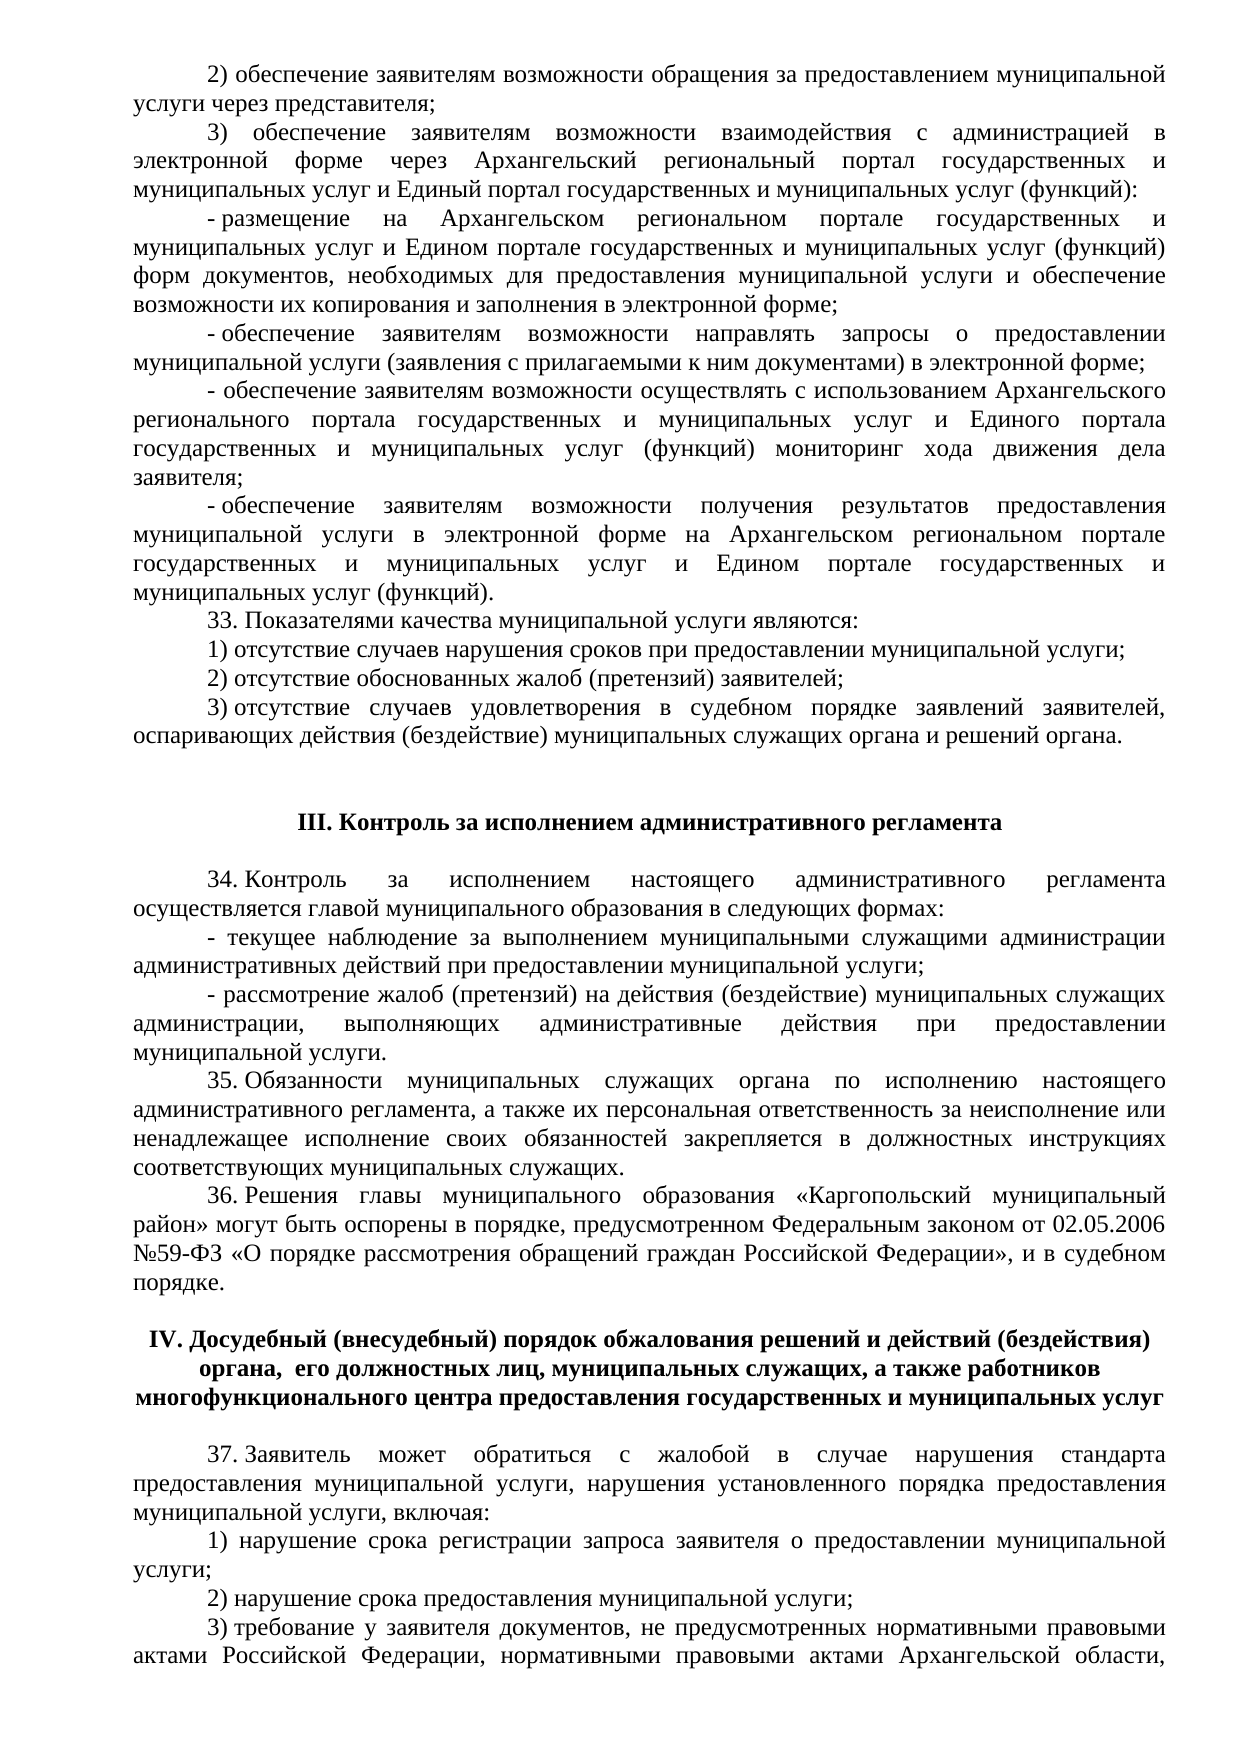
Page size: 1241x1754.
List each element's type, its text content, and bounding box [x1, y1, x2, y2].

text 3) обеспечение заявителям возможности взаимодействия с администрацией в электронной форме через Архангельский региональный портал государственных и муниципальных услуг и Единый портал государственных и муниципальных услуг (функций): [133, 117, 1167, 203]
text III. Контроль за исполнением административного регламента [133, 807, 1167, 835]
text 33. Показателями качества муниципальной услуги являются: [133, 605, 1167, 634]
text 2) обеспечение заявителям возможности обращения за предоставлением муниципальной услуги через представителя; [133, 59, 1167, 117]
text 2) отсутствие обоснованных жалоб (претензий) заявителей; [133, 663, 1167, 692]
text 37. Заявитель может обратиться с жалобой в случае нарушения стандарта предоставления муниципальной услуги, нарушения установленного порядка предоставления муниципальной услуги, включая: [133, 1439, 1167, 1525]
text 36. Решения главы муниципального образования «Каргопольский муниципальный район» могут быть оспорены в порядке, предусмотренном Федеральным законом от 02.05.2006 №59-ФЗ «О порядке рассмотрения обращений граждан Российской Федерации», и в судебном порядке. [133, 1180, 1167, 1295]
text 1) отсутствие случаев нарушения сроков при предоставлении муниципальной услуги; [133, 634, 1167, 663]
text 1) нарушение срока регистрации запроса заявителя о предоставлении муниципальной услуги; [133, 1525, 1167, 1583]
text - текущее наблюдение за выполнением муниципальными служащими администрации административных действий при предоставлении муниципальной услуги; [133, 922, 1167, 979]
text - обеспечение заявителям возможности получения результатов предоставления муниципальной услуги в электронной форме на Архангельском региональном портале государственных и муниципальных услуг и Едином портале государственных и муниципальных услуг (функций). [133, 490, 1167, 605]
text 2) нарушение срока предоставления муниципальной услуги; [133, 1583, 1167, 1612]
text 35. Обязанности муниципальных служащих органа по исполнению настоящего административного регламента, а также их персональная ответственность за неисполнение или ненадлежащее исполнение своих обязанностей закрепляется в должностных инструкциях соответствующих муниципальных служащих. [133, 1065, 1167, 1180]
text 34. Контроль за исполнением настоящего административного регламента осуществляется главой муниципального образования в следующих формах: [133, 864, 1167, 922]
text - размещение на Архангельском региональном портале государственных и муниципальных услуг и Едином портале государственных и муниципальных услуг (функций) форм документов, необходимых для предоставления муниципальной услуги и обеспечение возможности их копирования и заполнения в электронной форме; [133, 203, 1167, 318]
text - рассмотрение жалоб (претензий) на действия (бездействие) муниципальных служащих администрации, выполняющих административные действия при предоставлении муниципальной услуги. [133, 979, 1167, 1065]
text 3) отсутствие случаев удовлетворения в судебном порядке заявлений заявителей, оспаривающих действия (бездействие) муниципальных служащих органа и решений органа. [133, 692, 1167, 749]
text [133, 1612, 1167, 1669]
text IV. Досудебный (внесудебный) порядок обжалования решений и действий (бездействия) органа, его должностных лиц, муниципальных служащих, а также работников многофункционального центра предоставления государственных и муниципальных услуг [133, 1324, 1167, 1410]
text - обеспечение заявителям возможности осуществлять с использованием Архангельского регионального портала государственных и муниципальных услуг и Единого портала государственных и муниципальных услуг (функций) мониторинг хода движения дела заявителя; [133, 375, 1167, 490]
text - обеспечение заявителям возможности направлять запросы о предоставлении муниципальной услуги (заявления с прилагаемыми к ним документами) в электронной форме; [133, 318, 1167, 375]
